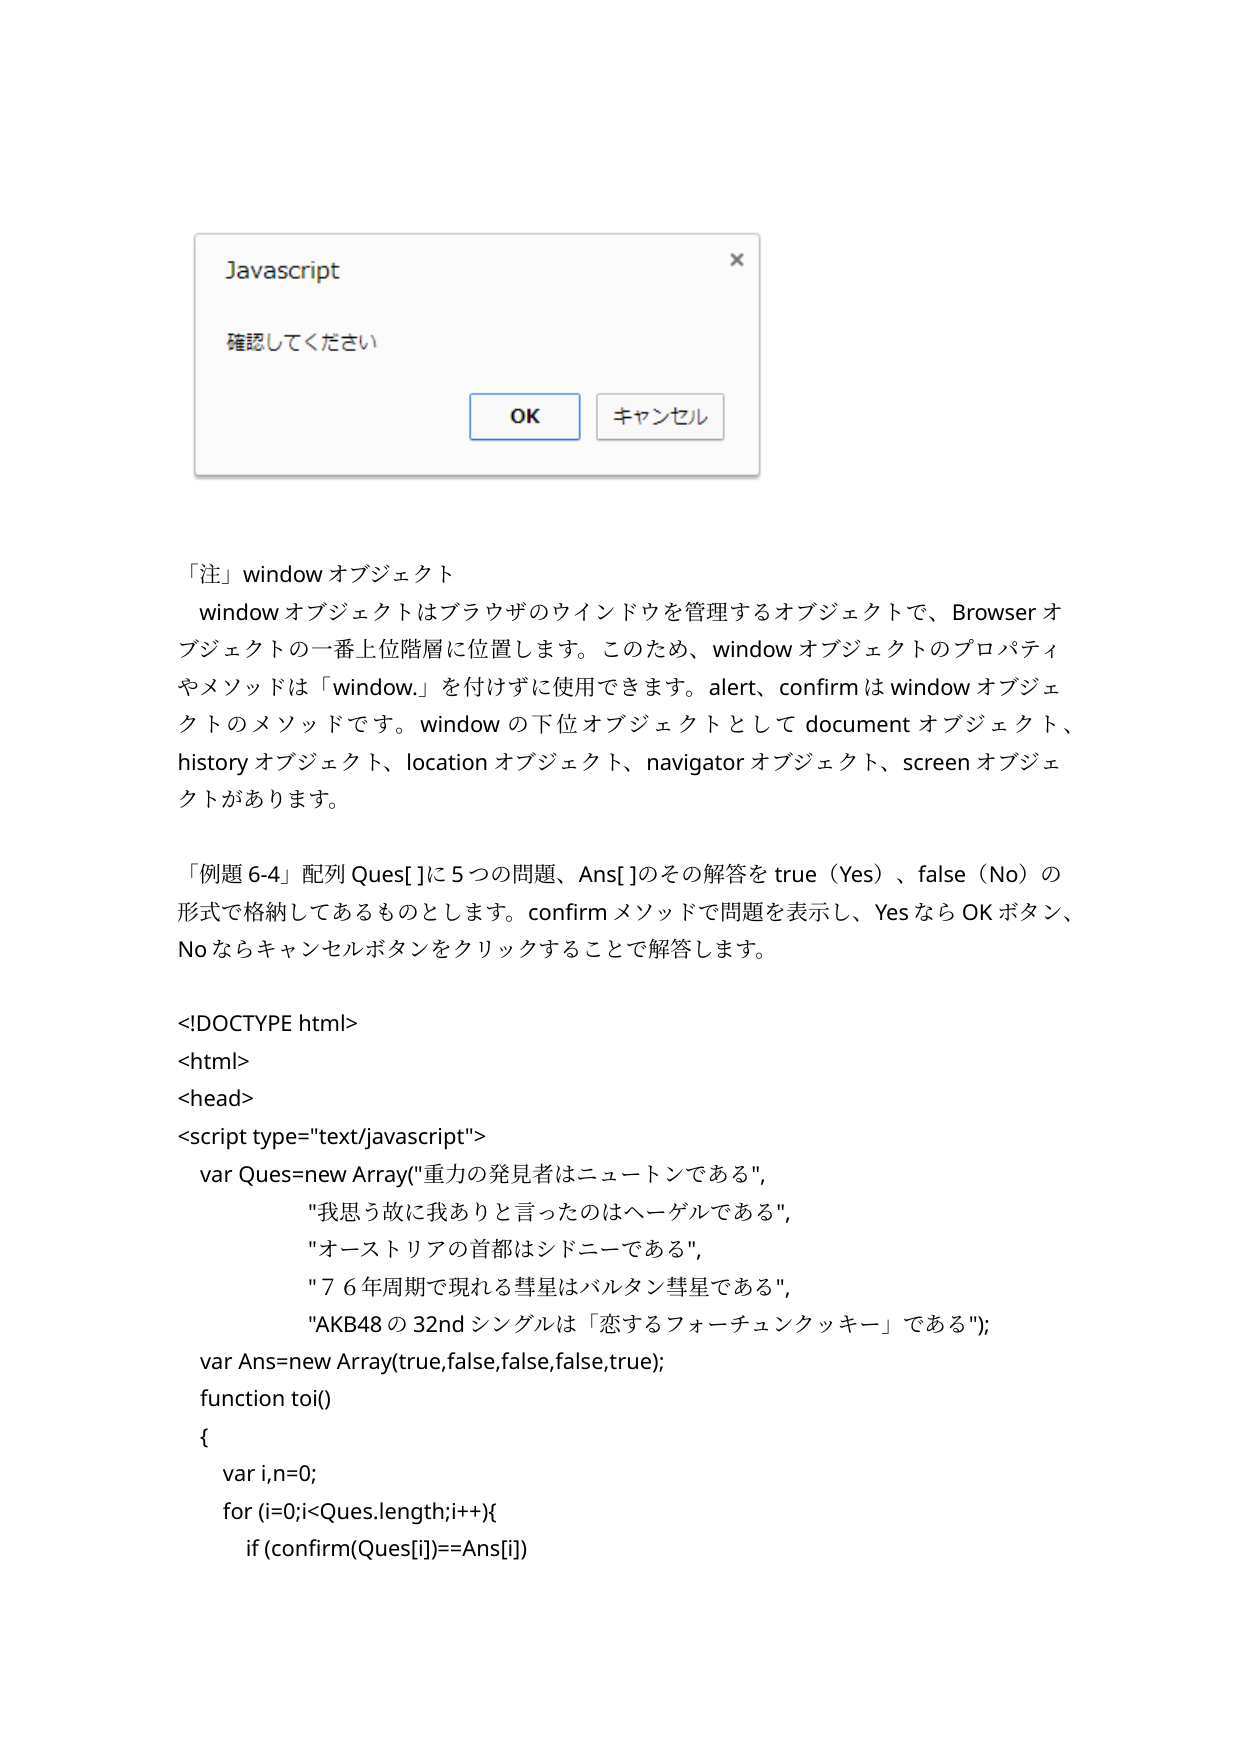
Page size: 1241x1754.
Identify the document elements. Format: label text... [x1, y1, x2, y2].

text "７６年周期で現れる彗星はバルタン彗星である", [177, 1267, 1063, 1304]
picture [177, 216, 778, 494]
text function toi() [177, 1379, 1063, 1417]
text <!DOCTYPE html> [177, 1004, 1063, 1042]
text 「例題6-4」配列Ques[ ]に5つの問題、Ans[ ]のその解答をtrue（Yes）、false（No）の形式で格納してあるものとします。confirmメソッドで問題を表示し、YesならOKボタン、Noならキャンセルボタンをクリックすることで解答します。 [177, 854, 1063, 967]
text var i,n=0; [177, 1454, 1063, 1492]
text var Ques=new Array("重力の発見者はニュートンである", [177, 1154, 1063, 1192]
text <head> [177, 1079, 1063, 1117]
text "オーストリアの首都はシドニーである", [177, 1229, 1063, 1267]
text var Ans=new Array(true,false,false,false,true); [177, 1342, 1063, 1379]
text <script type="text/javascript"> [177, 1117, 1063, 1154]
text 「注」windowオブジェクト [177, 554, 1063, 592]
text <html> [177, 1042, 1063, 1079]
text "AKB48の32ndシングルは「恋するフォーチュンクッキー」である"); [177, 1304, 1063, 1342]
text windowオブジェクトはブラウザのウインドウを管理するオブジェクトで、Browserオブジェクトの一番上位階層に位置します。このため、windowオブジェクトのプロパティやメソッドは「window.」を付けずに使用できます。alert、confirmはwindowオブジェクトのメソッドです。windowの下位オブジェクトとしてdocumentオブジェクト、historyオブジェクト、locationオブジェクト、navigatorオブジェクト、screenオブジェクトがあります。 [177, 592, 1063, 817]
text for (i=0;i<Ques.length;i++){ [177, 1492, 1063, 1529]
text "我思う故に我ありと言ったのはヘーゲルである", [177, 1192, 1063, 1229]
text { [177, 1417, 1063, 1454]
text if (confirm(Ques[i])==Ans[i]) [177, 1529, 1063, 1567]
